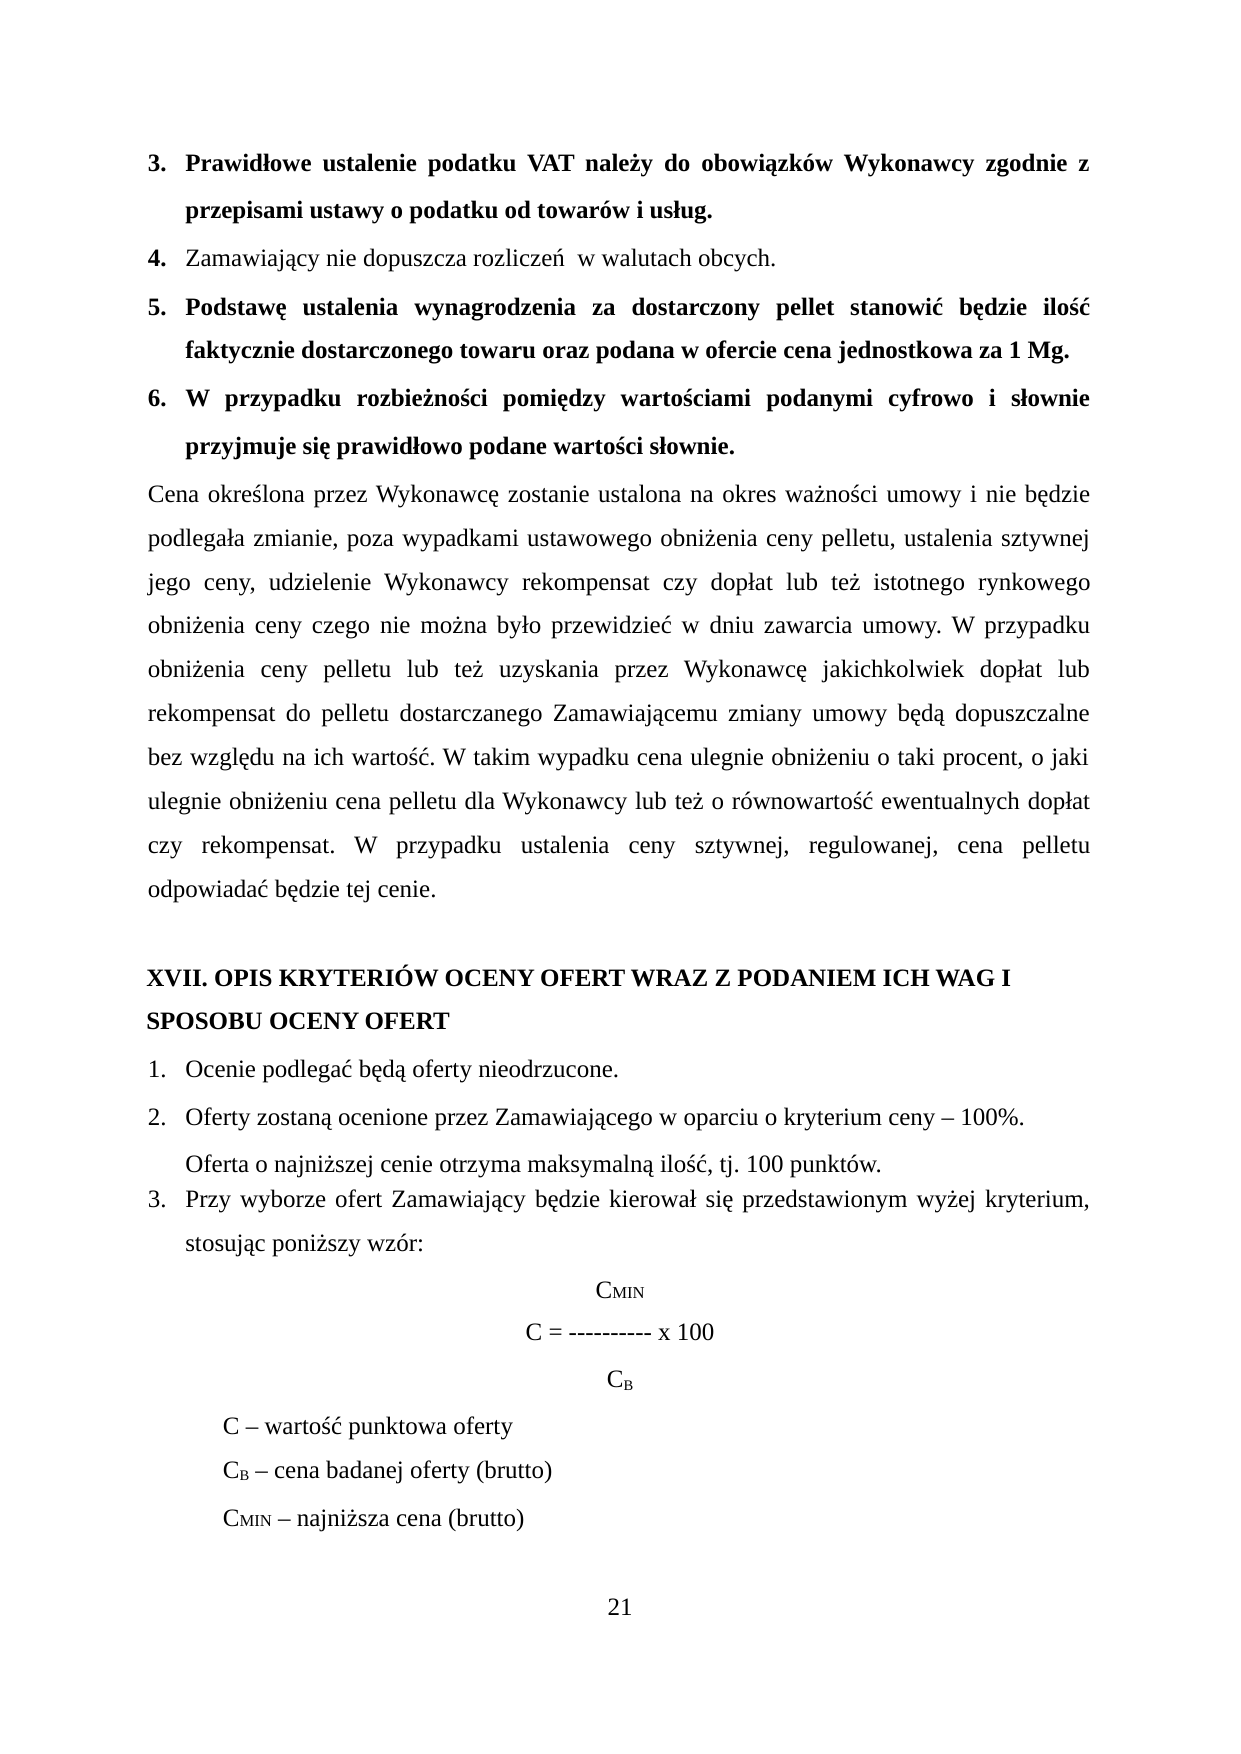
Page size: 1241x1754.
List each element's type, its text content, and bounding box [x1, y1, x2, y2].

text XVII. OPIS KRYTERIÓW OCENY OFERT WRAZ Z PODANIEM ICH WAG I [146, 963, 1093, 992]
text CMIN – najniższa cena (brutto) [223, 1503, 1091, 1532]
text CB – cena badanej oferty (brutto) [223, 1455, 1091, 1484]
list Przy wyborze ofert Zamawiający będzie kierował się przedstawionym wyżej kryterium, stosując poniższy wzór: [148, 1184, 1091, 1256]
text Oferta o najniższej cenie otrzyma maksymalną ilość, tj. 100 punktów. [185, 1149, 1091, 1178]
list Ocenie podlegać będą oferty nieodrzucone. [148, 1054, 1091, 1083]
text C – wartość punktowa oferty [223, 1411, 1091, 1440]
list Prawidłowe ustalenie podatku VAT należy do obowiązków Wykonawcy zgodnie z przepisami ustawy o podatku od towarów i usług. [148, 148, 1091, 224]
text SPOSOBU OCENY OFERT [146, 1006, 1093, 1035]
text Cena określona przez Wykonawcę zostanie ustalona na okres ważności umowy i nie będzie podlegała zmianie, poza wypadkami ustawowego obniżenia ceny pelletu, ustalenia sztywnej jego ceny, udzielenie Wykonawcy rekompensat czy dopłat lub też istotnego rynkowego obniżenia ceny czego nie można było przewidzieć w dniu zawarcia umowy. W przypadku obniżenia ceny pelletu lub też uzyskania przez Wykonawcę jakichkolwiek dopłat lub rekompensat do pelletu dostarczanego Zamawiającemu zmiany umowy będą dopuszczalne bez względu na ich wartość. W takim wypadku cena ulegnie obniżeniu o taki procent, o jaki ulegnie obniżeniu cena pelletu dla Wykonawcy lub też o równowartość ewentualnych dopłat czy rekompensat. W przypadku ustalenia ceny sztywnej, regulowanej, cena pelletu odpowiadać będzie tej cenie. [148, 479, 1091, 903]
list Zamawiający nie dopuszcza rozliczeń w walutach obcych. [148, 243, 1091, 272]
text CMIN [148, 1275, 1092, 1304]
text CB [148, 1364, 1092, 1393]
text C = ---------- x 100 [148, 1317, 1092, 1346]
list Podstawę ustalenia wynagrodzenia za dostarczony pellet stanowić będzie ilość faktycznie dostarczonego towaru oraz podana w ofercie cena jednostkowa za 1 Mg. [148, 292, 1091, 363]
list W przypadku rozbieżności pomiędzy wartościami podanymi cyfrowo i słownie przyjmuje się prawidłowo podane wartości słownie. [148, 383, 1091, 459]
list Oferty zostaną ocenione przez Zamawiającego w oparciu o kryterium ceny – 100%. [148, 1102, 1091, 1130]
